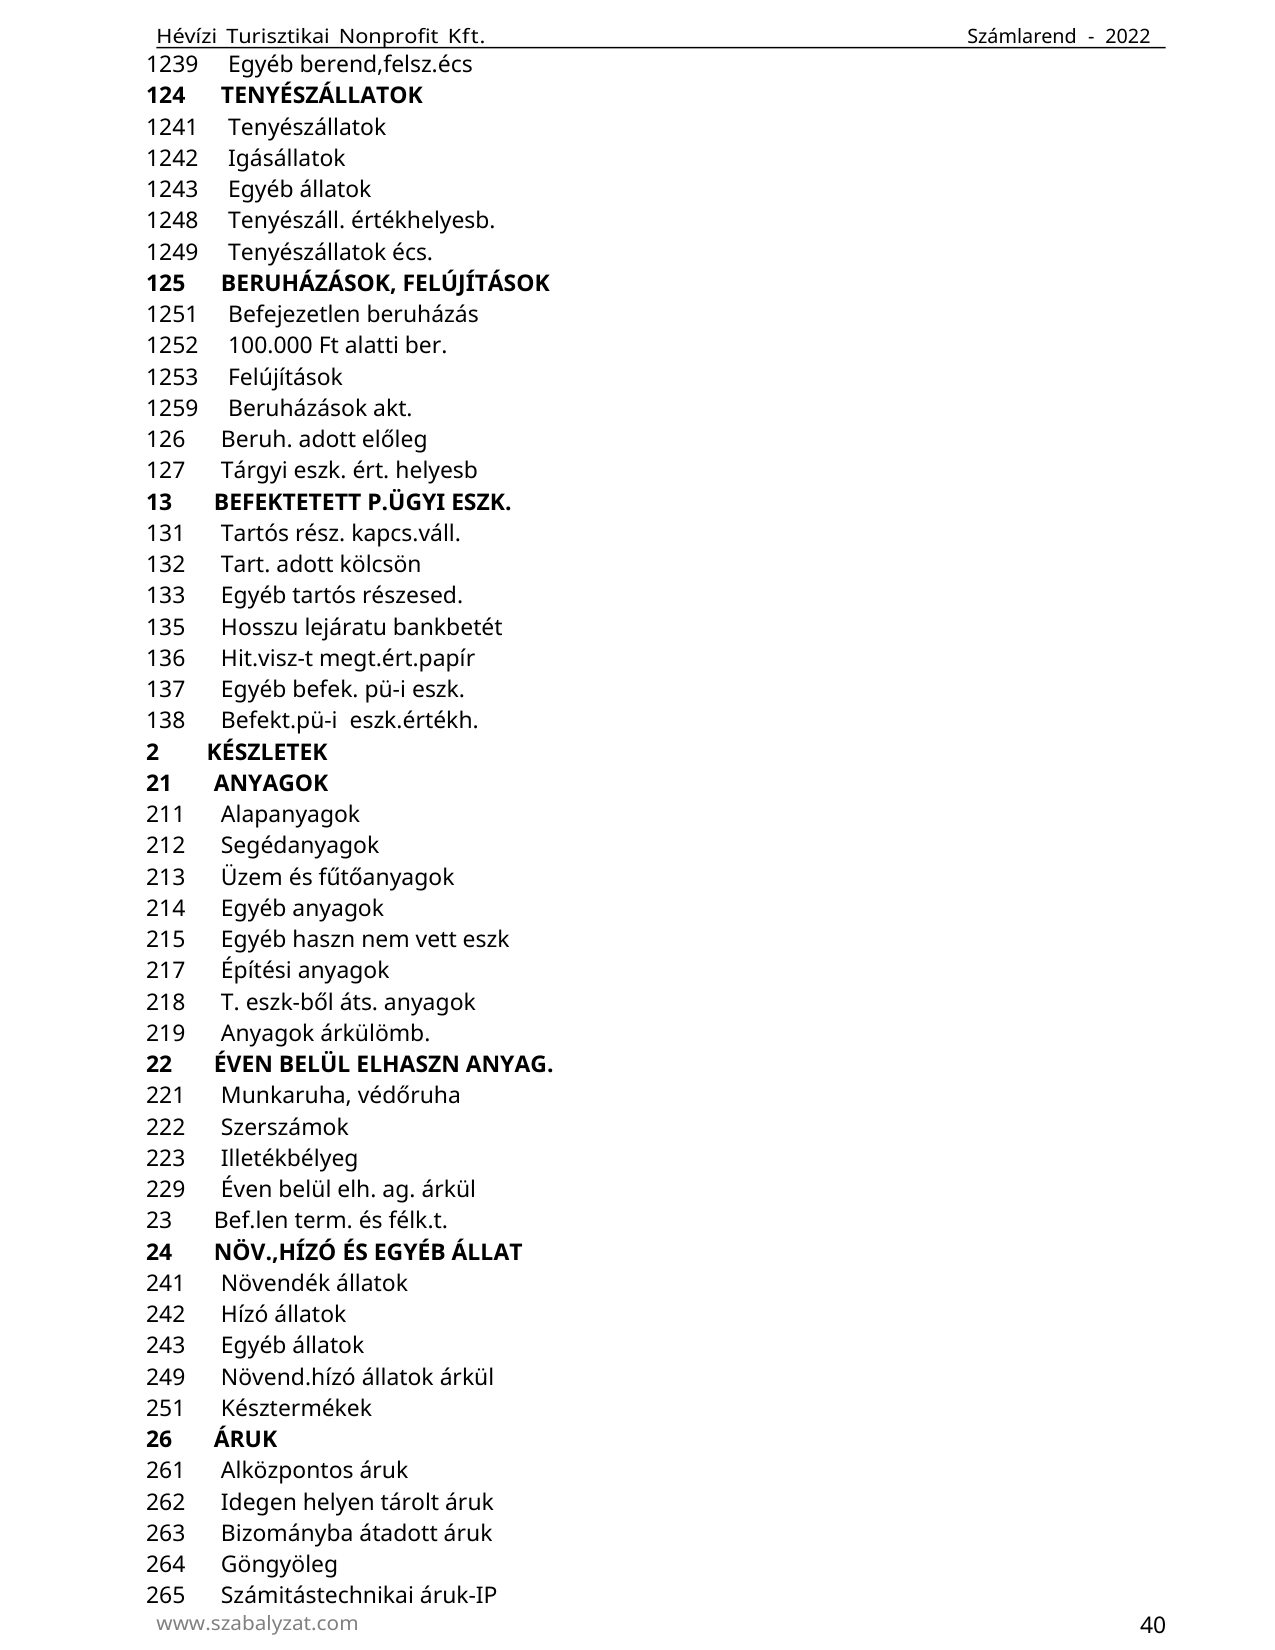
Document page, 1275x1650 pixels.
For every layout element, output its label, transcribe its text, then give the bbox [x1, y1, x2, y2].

text 213 Üzem és fűtőanyagok [146, 860, 1185, 892]
text 133 Egyéb tartós részesed. [146, 579, 1185, 610]
text 2 KÉSZLETEK [146, 735, 1185, 767]
text 1243 Egyéb állatok [146, 173, 1185, 204]
text 22 ÉVEN BELÜL ELHASZN ANYAG. [146, 1048, 1185, 1079]
text 136 Hit.visz-t megt.ért.papír [146, 642, 1185, 673]
text 221 Munkaruha, védőruha [146, 1079, 1185, 1110]
text 241 Növendék állatok [146, 1267, 1185, 1298]
text 125 BERUHÁZÁSOK, FELÚJÍTÁSOK [146, 267, 1185, 298]
text 211 Alapanyagok [146, 798, 1185, 829]
text 229 Éven belül elh. ag. árkül [146, 1173, 1185, 1204]
text 249 Növend.hízó állatok árkül [146, 1360, 1185, 1392]
text 265 Számitástechnikai áruk-IP [146, 1579, 1185, 1610]
text 215 Egyéb haszn nem vett eszk [146, 923, 1185, 954]
text 1253 Felújítások [146, 360, 1185, 392]
text 214 Egyéb anyagok [146, 892, 1185, 923]
text 243 Egyéb állatok [146, 1329, 1185, 1360]
text 1241 Tenyészállatok [146, 110, 1185, 142]
text 137 Egyéb befek. pü-i eszk. [146, 673, 1185, 704]
text 24 NÖV.,HÍZÓ ÉS EGYÉB ÁLLAT [146, 1235, 1185, 1267]
text 222 Szerszámok [146, 1110, 1185, 1142]
text 26 ÁRUK [146, 1423, 1185, 1454]
text 23 Bef.len term. és félk.t. [146, 1204, 1185, 1235]
text 1249 Tenyészállatok écs. [146, 235, 1185, 267]
text 1251 Befejezetlen beruházás [146, 298, 1185, 329]
text 219 Anyagok árkülömb. [146, 1017, 1185, 1048]
text 135 Hosszu lejáratu bankbetét [146, 610, 1185, 642]
text 212 Segédanyagok [146, 829, 1185, 860]
text 1242 Igásállatok [146, 142, 1185, 173]
text 1252 100.000 Ft alatti ber. [146, 329, 1185, 360]
text 124 TENYÉSZÁLLATOK [146, 79, 1185, 110]
text 262 Idegen helyen tárolt áruk [146, 1485, 1185, 1517]
text 131 Tartós rész. kapcs.váll. [146, 517, 1185, 548]
text 218 T. eszk-ből áts. anyagok [146, 985, 1185, 1017]
text 263 Bizományba átadott áruk [146, 1517, 1185, 1548]
text 251 Késztermékek [146, 1392, 1185, 1423]
text 1259 Beruházások akt. [146, 392, 1185, 423]
text 261 Alközpontos áruk [146, 1454, 1185, 1485]
text 127 Tárgyi eszk. ért. helyesb [146, 454, 1185, 485]
text 264 Göngyöleg [146, 1548, 1185, 1579]
text 21 ANYAGOK [146, 767, 1185, 798]
text 13 BEFEKTETETT P.ÜGYI ESZK. [146, 485, 1185, 517]
text 217 Építési anyagok [146, 954, 1185, 985]
text 223 Illetékbélyeg [146, 1142, 1185, 1173]
text 126 Beruh. adott előleg [146, 423, 1185, 454]
text 132 Tart. adott kölcsön [146, 548, 1185, 579]
text 1248 Tenyészáll. értékhelyesb. [146, 204, 1185, 235]
text 242 Hízó állatok [146, 1298, 1185, 1329]
text 1239 Egyéb berend,felsz.écs [146, 48, 1185, 79]
text 138 Befekt.pü-i eszk.értékh. [146, 704, 1185, 735]
